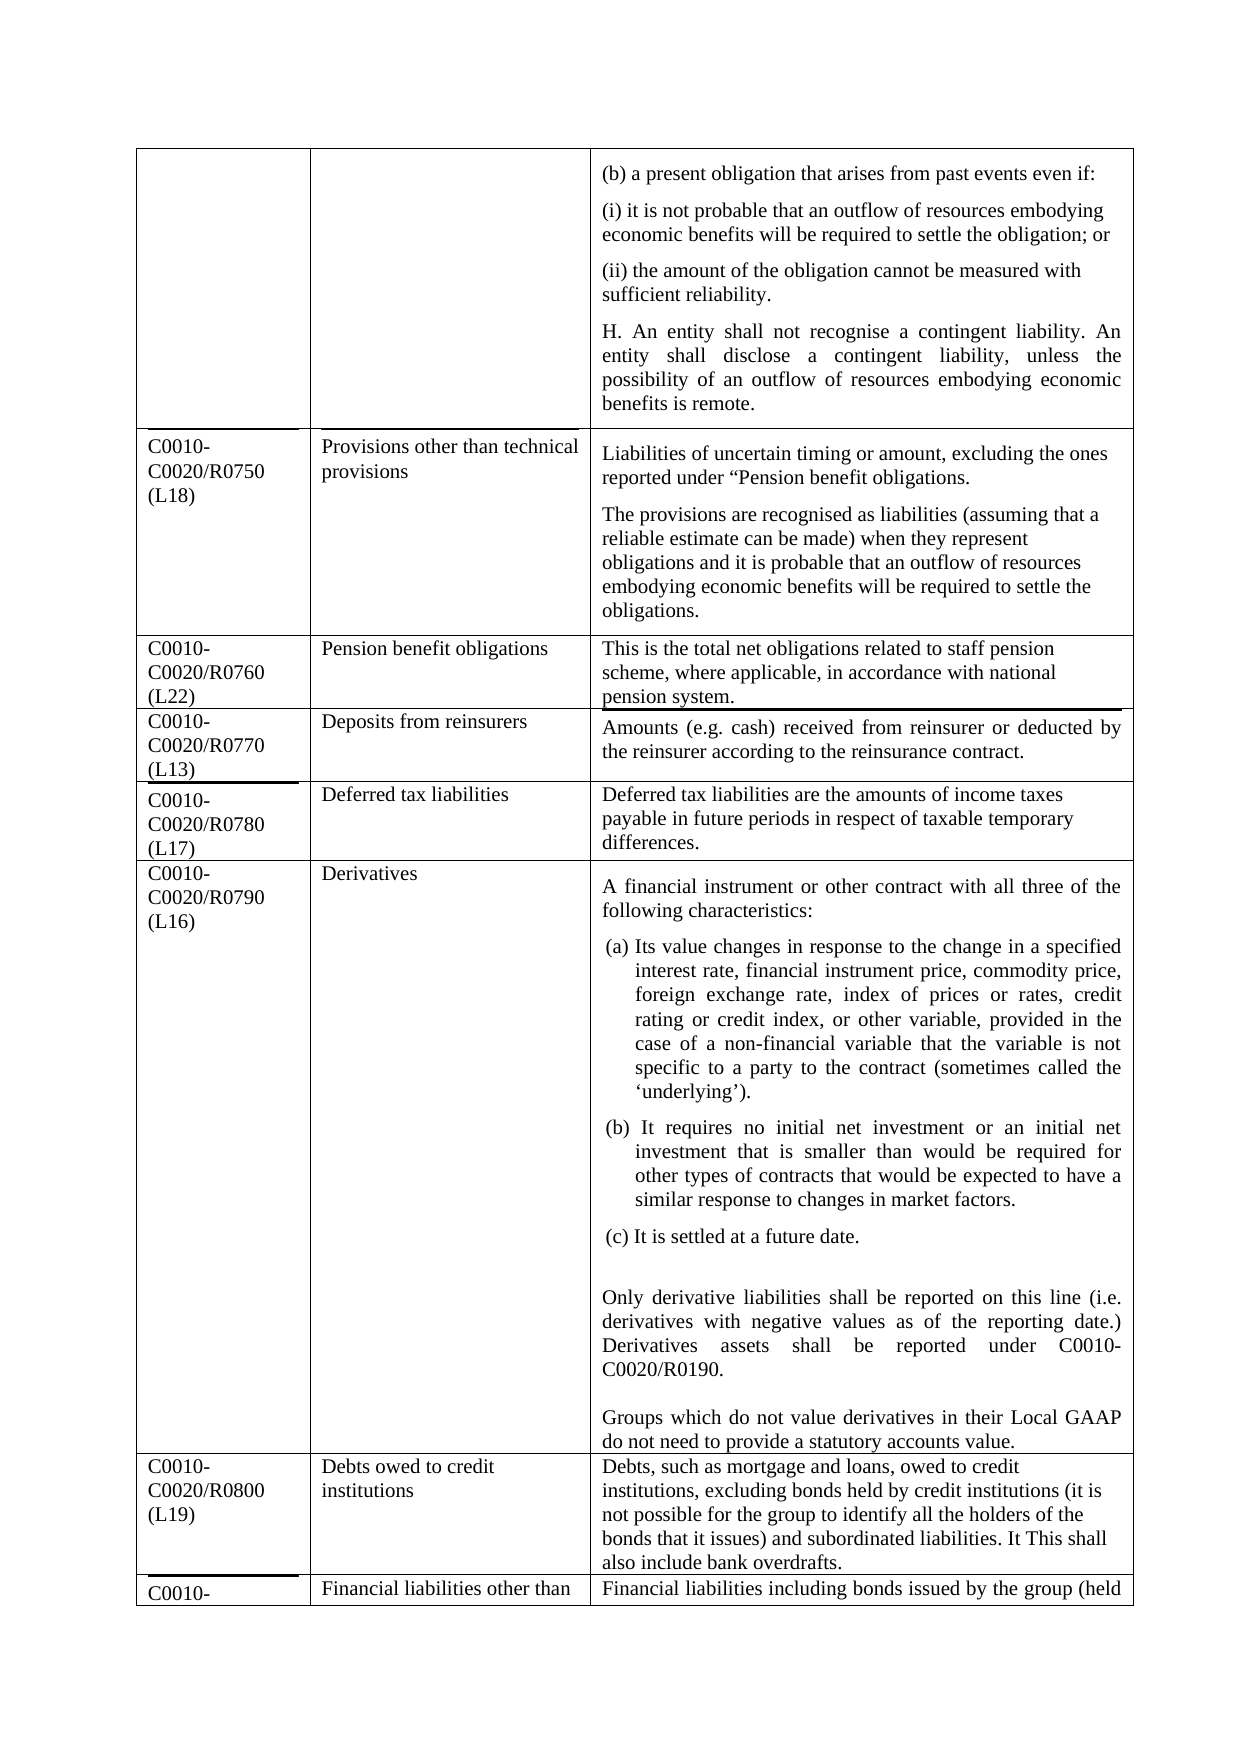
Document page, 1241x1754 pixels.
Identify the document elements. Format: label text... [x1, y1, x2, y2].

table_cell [311, 1575, 590, 1605]
table_cell Deposits from reinsurers [311, 709, 590, 781]
table_cell Debts owed to credit institutions [311, 1454, 590, 1574]
table_cell Pension benefit obligations [311, 636, 590, 708]
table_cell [591, 149, 1133, 428]
table_cell Provisions other than technical provisions [311, 429, 590, 635]
table_cell Deferred tax liabilities [311, 782, 590, 860]
table_cell This is the total net obligations related to staff pension scheme, where applicable, in accordance with national pension system. [591, 636, 1133, 708]
table_cell Deferred tax liabilities are the amounts of income taxes payable in future periods in respect of taxable temporary differences. [591, 782, 1133, 860]
table_cell C0010- C0020/R0780 (L17) [137, 782, 310, 860]
table_cell Amounts (e.g. cash) received from reinsurer or deducted by the reinsurer according to the reinsurance contract. [591, 709, 1133, 781]
table_cell C0010- C0020/R0770 (L13) [137, 709, 310, 781]
table_cell C0010- C0020/R0750 (L18) [137, 429, 310, 635]
table_cell A financial instrument or other contract with all three of the following characteristics: (a) Its value changes in response to the change in a specified interest rate, financial instrument price, commodity price, foreign exchange rate, index of prices or rates, credit rating or credit index, or other variable, provided in the case of a non-financial variable that the variable is not specific to a party to the contract (sometimes called the ‘underlying’). (b) It requires no initial net investment or an initial net investment that is smaller than would be required for other types of contracts that would be expected to have a similar response to changes in market factors. (c) It is settled at a future date. Only derivative liabilities shall be reported on this line (i.e. derivatives with negative values as of the reporting date.) Derivatives assets shall be reported under C0010- C0020/R0190. Groups which do not value derivatives in their Local GAAP do not need to provide a statutory accounts value. [591, 861, 1133, 1453]
table_cell C0010- C0020/R0760 (L22) [137, 636, 310, 708]
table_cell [591, 1575, 1133, 1605]
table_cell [137, 149, 310, 428]
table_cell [311, 149, 590, 428]
table_cell Liabilities of uncertain timing or amount, excluding the ones reported under “Pension benefit obligations. The provisions are recognised as liabilities (assuming that a reliable estimate can be made) when they represent obligations and it is probable that an outflow of resources embodying economic benefits will be required to settle the obligations. [591, 429, 1133, 635]
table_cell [137, 1575, 310, 1605]
table_cell C0010- C0020/R0790 (L16) [137, 861, 310, 1453]
table_cell Debts, such as mortgage and loans, owed to credit institutions, excluding bonds held by credit institutions (it is not possible for the group to identify all the holders of the bonds that it issues) and subordinated liabilities. It This shall also include bank overdrafts. [591, 1454, 1133, 1574]
table_cell C0010- C0020/R0800 (L19) [137, 1454, 310, 1574]
table_cell Derivatives [311, 861, 590, 1453]
